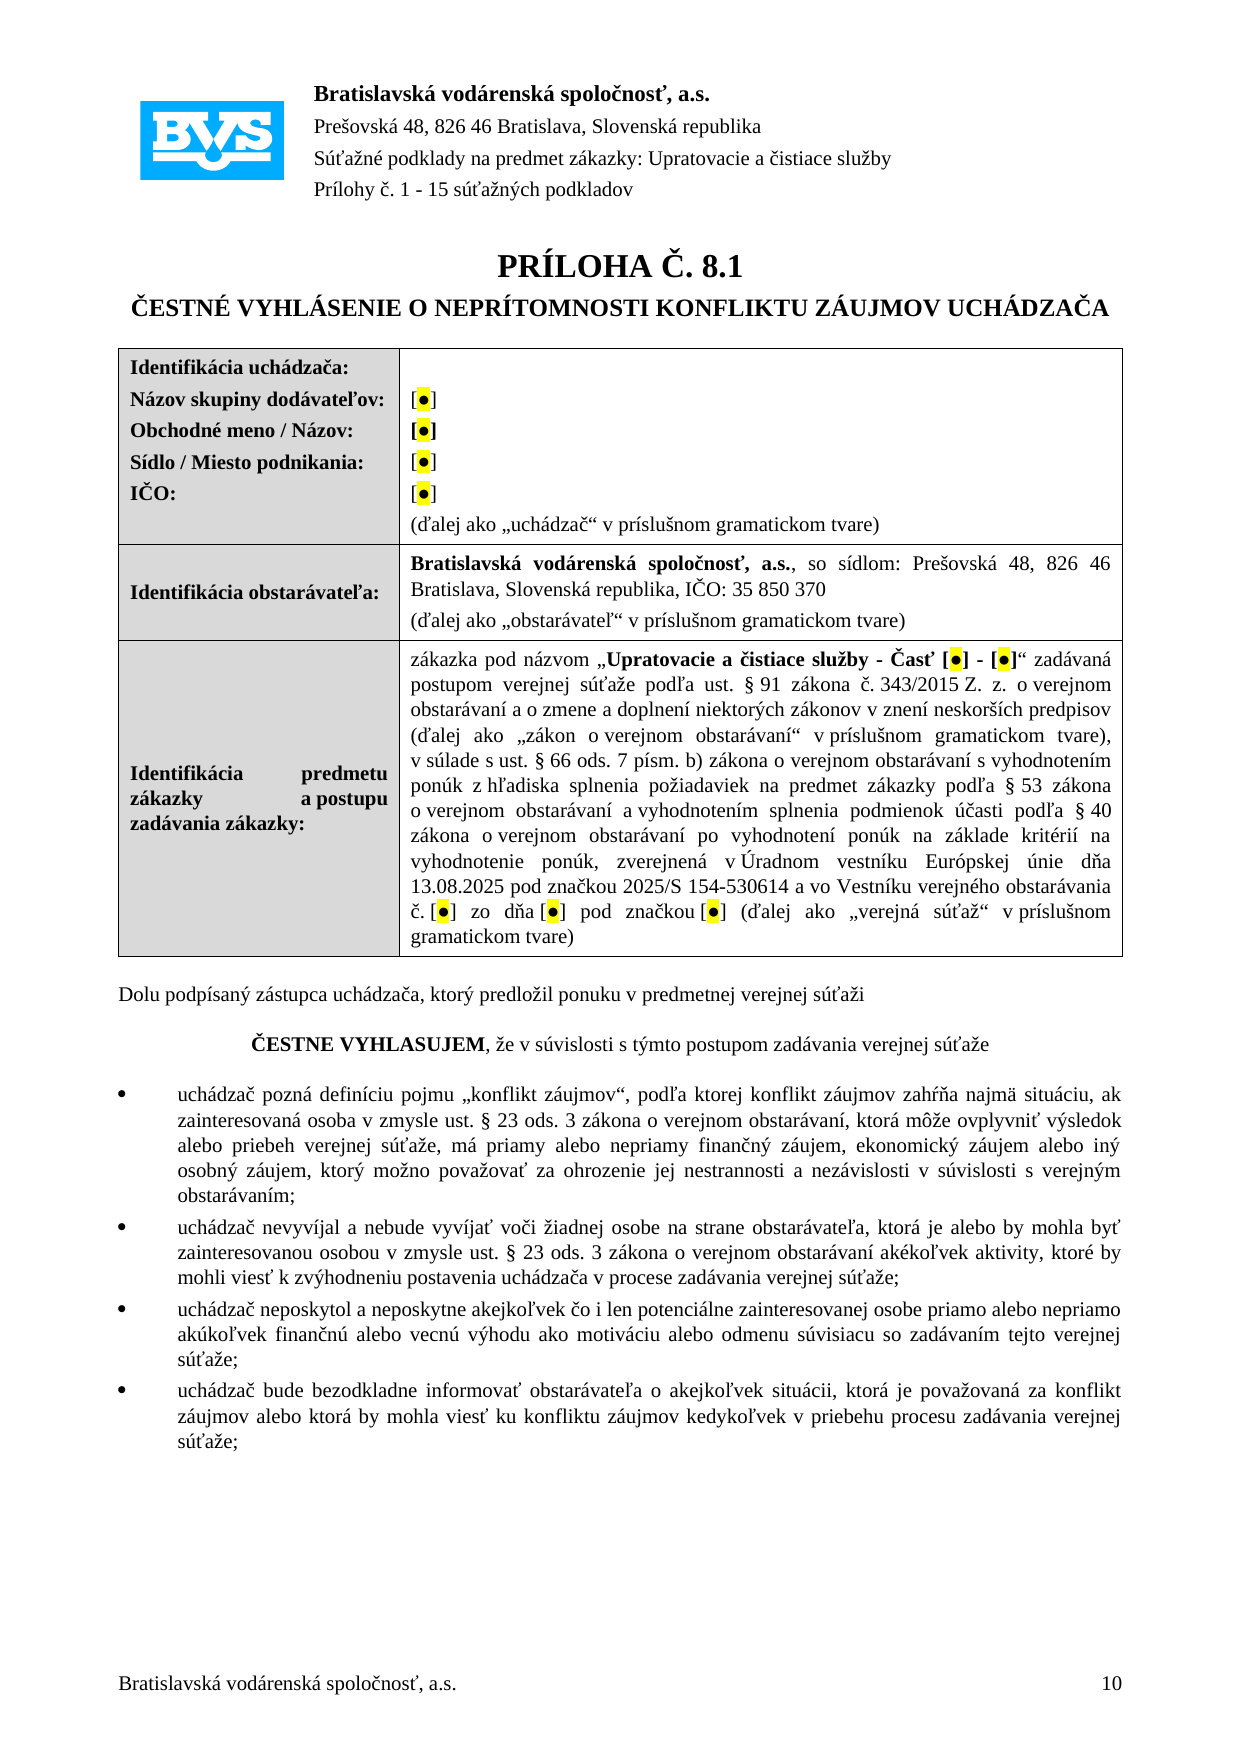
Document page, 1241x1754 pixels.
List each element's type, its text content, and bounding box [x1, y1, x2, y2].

list uchádzač pozná definíciu pojmu „konflikt záujmov“, podľa ktorej konflikt záujmov zahŕňa najmä situáciu, ak zainteresovaná osoba v zmysle ust. § 23 ods. 3 zákona o verejnom obstarávaní, ktorá môže ovplyvniť výsledok alebo priebeh verejnej súťaže, má priamy alebo nepriamy finančný záujem, ekonomický záujem alebo iný osobný záujem, ktorý možno považovať za ohrozenie jej nestrannosti a nezávislosti v súvislosti s verejným obstarávaním; [118, 1082, 1122, 1207]
text ČESTNE VYHLASUJEM, že v súvislosti s týmto postupom zadávania verejnej súťaže [118, 1032, 1122, 1056]
table_cell Identifikácia obstarávateľa: [119, 545, 399, 640]
table_cell Identifikácia predmetu zákazky a postupu zadávania zákazky: [119, 641, 399, 956]
table_header Identifikácia uchádzača: Názov skupiny dodávateľov: Obchodné meno / Názov: Sídlo / Miesto podnikania: IČO: [119, 349, 399, 544]
subtitle PRÍLOHA Č. 8.1 [118, 246, 1122, 285]
table_cell zákazka pod názvom „Upratovacie a čistiace služby - Časť [●] - [●]“ zadávaná postupom verejnej súťaže podľa ust. § 91 zákona č. 343/2015 Z. z. o verejnom obstarávaní a o zmene a doplnení niektorých zákonov v znení neskorších predpisov (ďalej ako „zákon o verejnom obstarávaní“ v príslušnom gramatickom tvare), v súlade s ust. § 66 ods. 7 písm. b) zákona o verejnom obstarávaní s vyhodnotením ponúk z hľadiska splnenia požiadaviek na predmet zákazky podľa § 53 zákona o verejnom obstarávaní a vyhodnotením splnenia podmienok účasti podľa § 40 zákona o verejnom obstarávaní po vyhodnotení ponúk na základe kritérií na vyhodnotenie ponúk, zverejnená v Úradnom vestníku Európskej únie dňa 13.08.2025 pod značkou 2025/S 154-530614 a vo Vestníku verejného obstarávania č. [●] zo dňa [●] pod značkou [●] (ďalej ako „verejná súťaž“ v príslušnom gramatickom tvare) [400, 641, 1122, 956]
list uchádzač bude bezodkladne informovať obstarávateľa o akejkoľvek situácii, ktorá je považovaná za konflikt záujmov alebo ktorá by mohla viesť ku konfliktu záujmov kedykoľvek v priebehu procesu zadávania verejnej súťaže; [118, 1378, 1122, 1453]
text Dolu podpísaný zástupca uchádzača, ktorý predložil ponuku v predmetnej verejnej súťaži [118, 982, 1122, 1006]
table_header [●] [●] [●] [●] (ďalej ako „uchádzač“ v príslušnom gramatickom tvare) [400, 349, 1122, 544]
list uchádzač nevyvíjal a nebude vyvíjať voči žiadnej osobe na strane obstarávateľa, ktorá je alebo by mohla byť zainteresovanou osobou v zmysle ust. § 23 ods. 3 zákona o verejnom obstarávaní akékoľvek aktivity, ktoré by mohli viesť k zvýhodneniu postavenia uchádzača v procese zadávania verejnej súťaže; [118, 1215, 1122, 1289]
subtitle ČESTNÉ VYHLÁSENIE O NEPRÍTOMNOSTI KONFLIKTU ZÁUJMOV UCHÁDZAČA [118, 293, 1122, 322]
list uchádzač neposkytol a neposkytne akejkoľvek čo i len potenciálne zainteresovanej osobe priamo alebo nepriamo akúkoľvek finančnú alebo vecnú výhodu ako motiváciu alebo odmenu súvisiacu so zadávaním tejto verejnej súťaže; [118, 1297, 1122, 1371]
table_cell Bratislavská vodárenská spoločnosť, a.s., so sídlom: Prešovská 48, 826 46 Bratislava, Slovenská republika, IČO: 35 850 370 (ďalej ako „obstarávateľ“ v príslušnom gramatickom tvare) [400, 545, 1122, 640]
